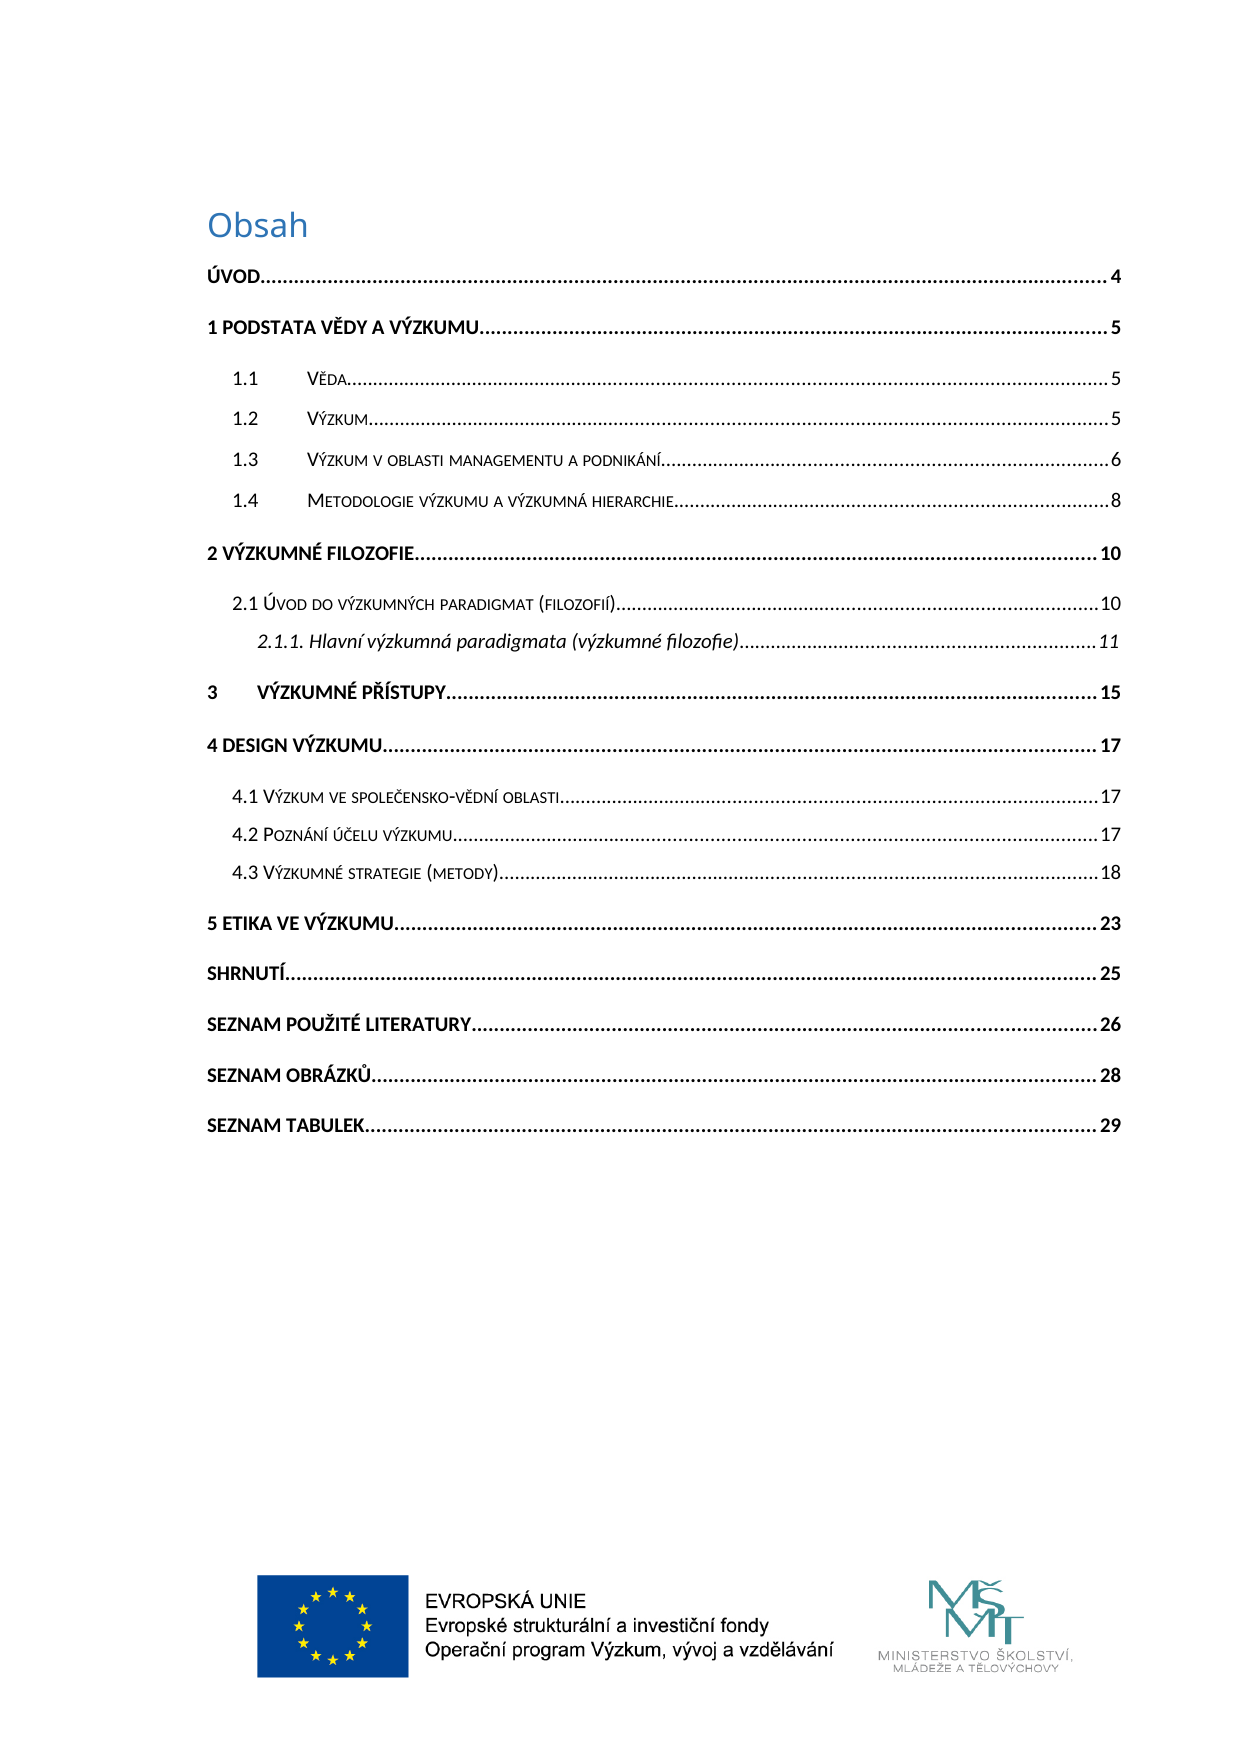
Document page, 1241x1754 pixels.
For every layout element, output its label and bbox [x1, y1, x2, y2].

picture [206, 1524, 1123, 1728]
